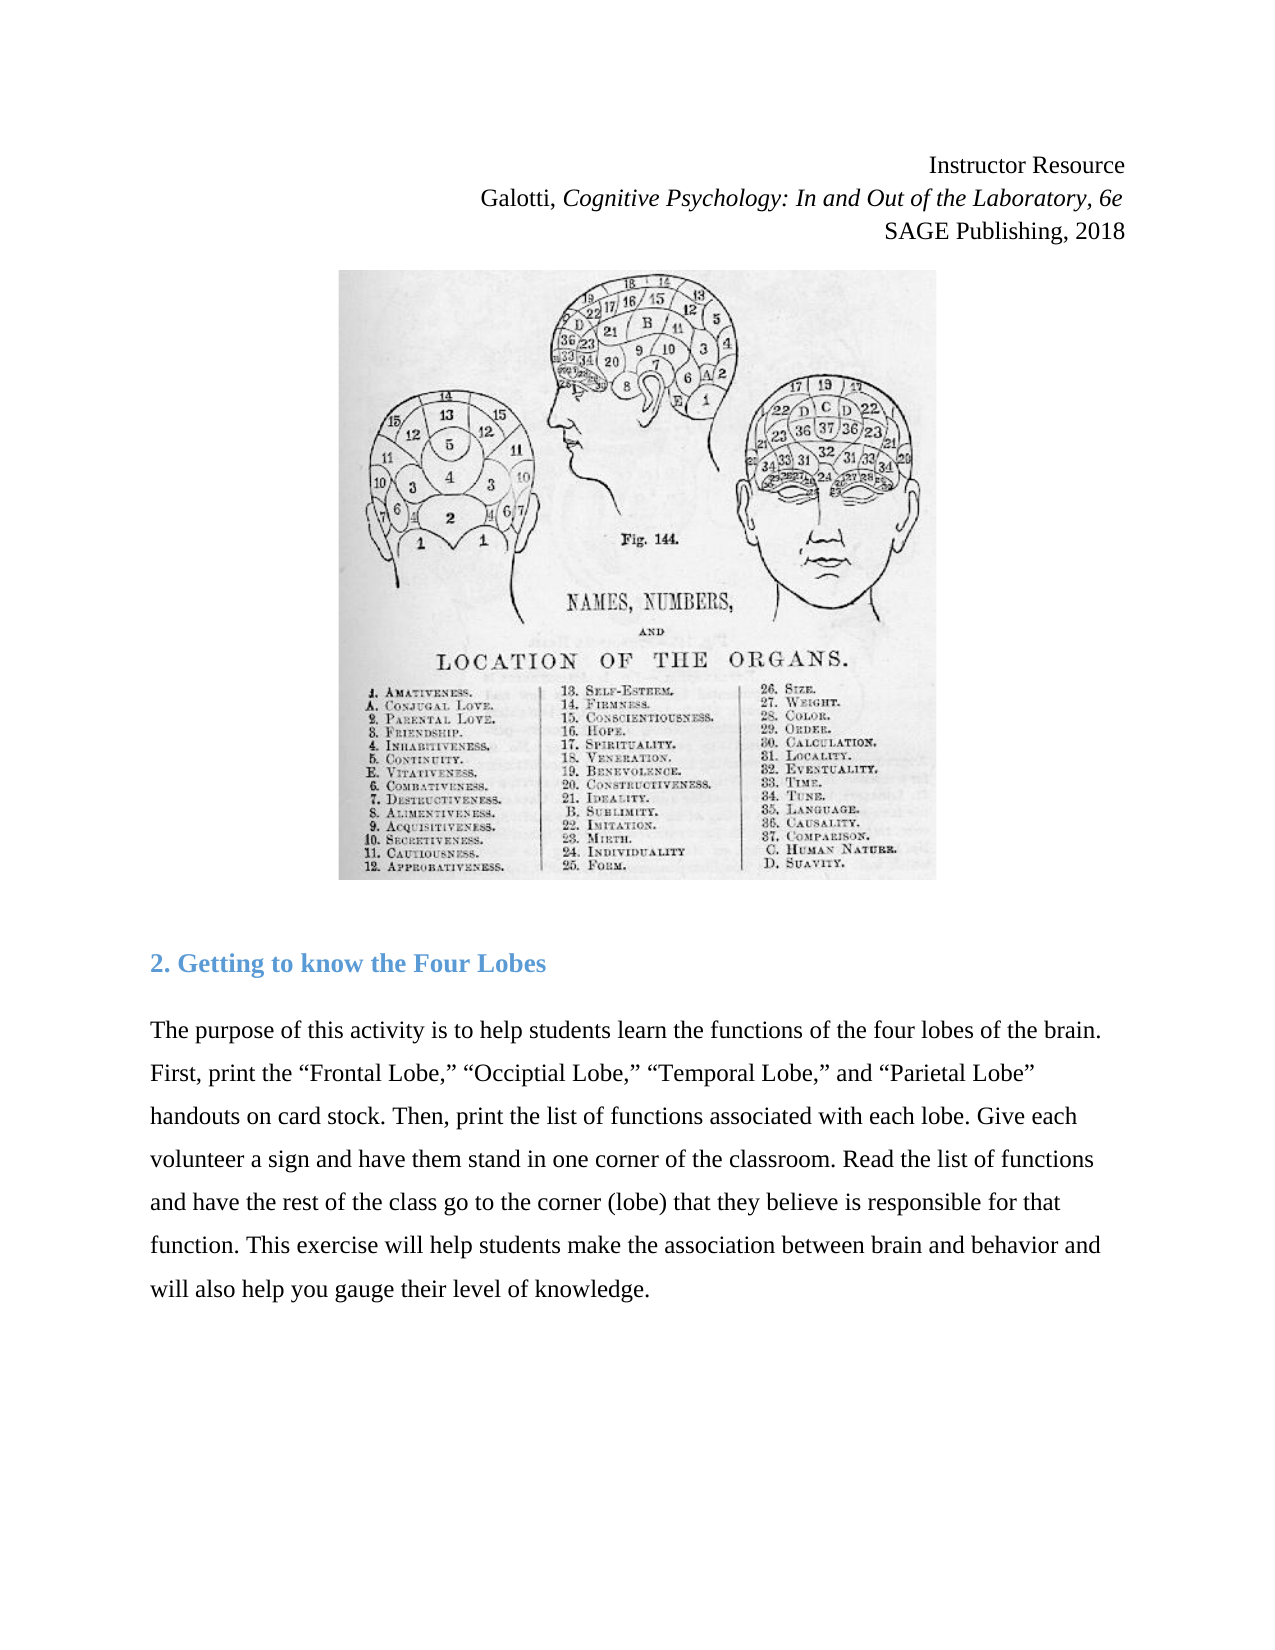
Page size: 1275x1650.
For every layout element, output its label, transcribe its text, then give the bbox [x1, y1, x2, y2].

picture [338, 270, 937, 880]
subtitle 2. Getting to know the Four Lobes [150, 947, 1125, 979]
text The purpose of this activity is to help students learn the functions of the four lobes of the brain. First, print the “Frontal Lobe,” “Occiptial Lobe,” “Temporal Lobe,” and “Parietal Lobe” handouts on card stock. Then, print the list of functions associated with each lobe. Give each volunteer a sign and have them stand in one corner of the classroom. Read the list of functions and have the rest of the class go to the corner (lobe) that they believe is responsible for that function. This exercise will help students make the association between brain and behavior and will also help you gauge their level of knowledge. [150, 1015, 1125, 1302]
